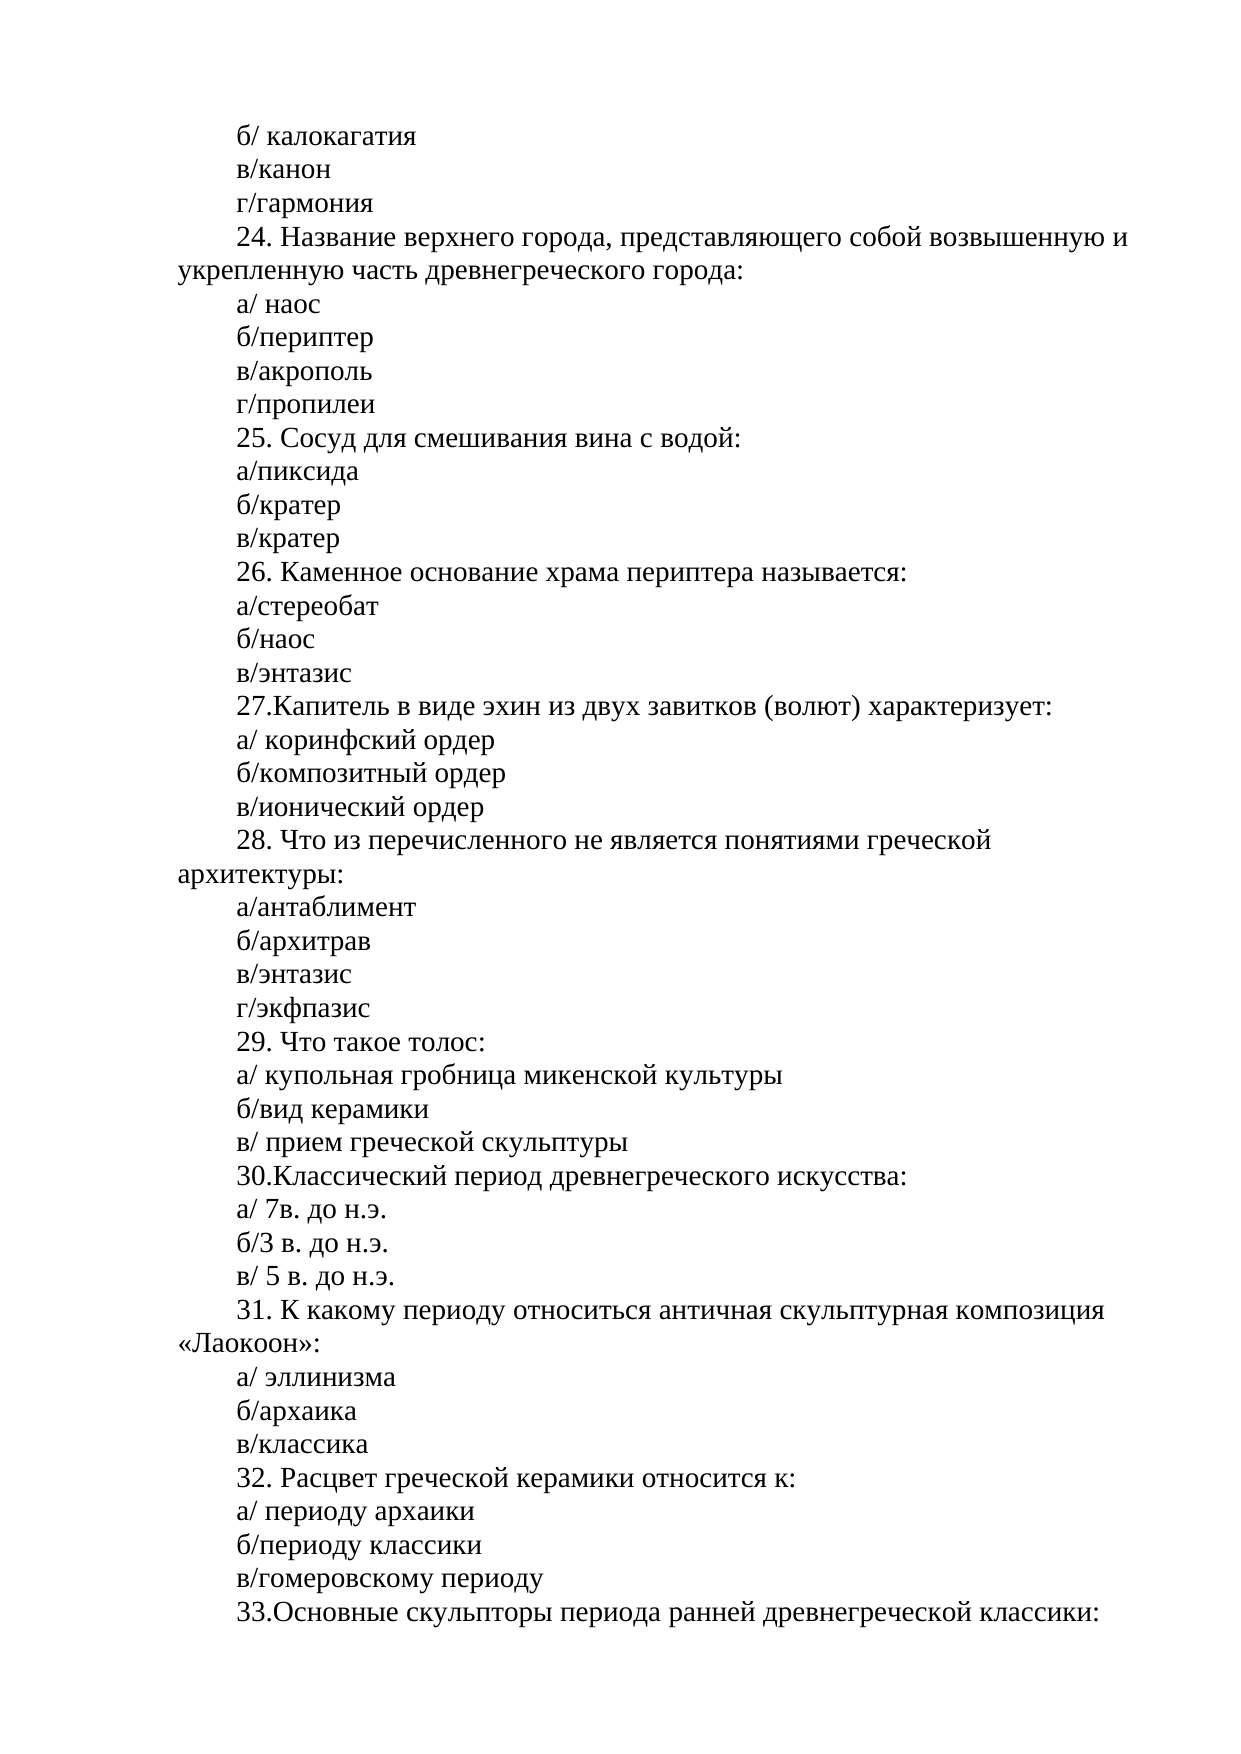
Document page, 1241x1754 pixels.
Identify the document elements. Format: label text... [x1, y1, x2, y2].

text в/канон [177, 152, 1152, 185]
text а/ 7в. до н.э. [177, 1191, 1152, 1225]
text 27.Капитель в виде эхин из двух завитков (волют) характеризует: [177, 688, 1152, 722]
text а/стереобат [177, 588, 1152, 621]
text в/ионический ордер [177, 789, 1152, 822]
text в/акрополь [177, 353, 1152, 386]
text в/ прием греческой скульптуры [177, 1124, 1152, 1158]
text б/композитный ордер [177, 755, 1152, 789]
text 32. Расцвет греческой керамики относится к: [177, 1460, 1152, 1493]
text в/энтазис [177, 655, 1152, 688]
text а/антаблимент [177, 889, 1152, 923]
text б/архитрав [177, 923, 1152, 957]
text 28. Что из перечисленного не является понятиями греческой архитектуры: [177, 822, 1152, 889]
text а/ эллинизма [177, 1359, 1152, 1393]
text а/ купольная гробница микенской культуры [177, 1057, 1152, 1091]
text г/пропилеи [177, 386, 1152, 420]
text 33.Основные скульпторы периода ранней древнегреческой классики: [177, 1594, 1152, 1627]
text 25. Сосуд для смешивания вина с водой: [177, 420, 1152, 453]
text в/ 5 в. до н.э. [177, 1258, 1152, 1292]
text в/кратер [177, 521, 1152, 554]
text б/ калокагатия [177, 118, 1152, 152]
text б/3 в. до н.э. [177, 1225, 1152, 1258]
text б/вид керамики [177, 1091, 1152, 1124]
text 30.Классический период древнегреческого искусства: [177, 1158, 1152, 1191]
text б/архаика [177, 1393, 1152, 1426]
text б/наос [177, 621, 1152, 655]
text а/ коринфский ордер [177, 722, 1152, 755]
text а/ периоду архаики [177, 1493, 1152, 1527]
text г/гармония [177, 185, 1152, 219]
text 26. Каменное основание храма периптера называется: [177, 554, 1152, 588]
text а/ наос [177, 286, 1152, 319]
text 24. Название верхнего города, представляющего собой возвышенную и укрепленную часть древнегреческого города: [177, 219, 1152, 286]
text б/кратер [177, 487, 1152, 521]
text в/классика [177, 1426, 1152, 1460]
text в/энтазис [177, 957, 1152, 990]
text б/периоду классики [177, 1527, 1152, 1560]
text в/гомеровскому периоду [177, 1560, 1152, 1594]
text б/периптер [177, 319, 1152, 353]
text 31. К какому периоду относиться античная скульптурная композиция «Лаокоон»: [177, 1292, 1152, 1359]
text а/пиксида [177, 453, 1152, 487]
text г/экфпазис [177, 990, 1152, 1024]
text 29. Что такое толос: [177, 1024, 1152, 1057]
